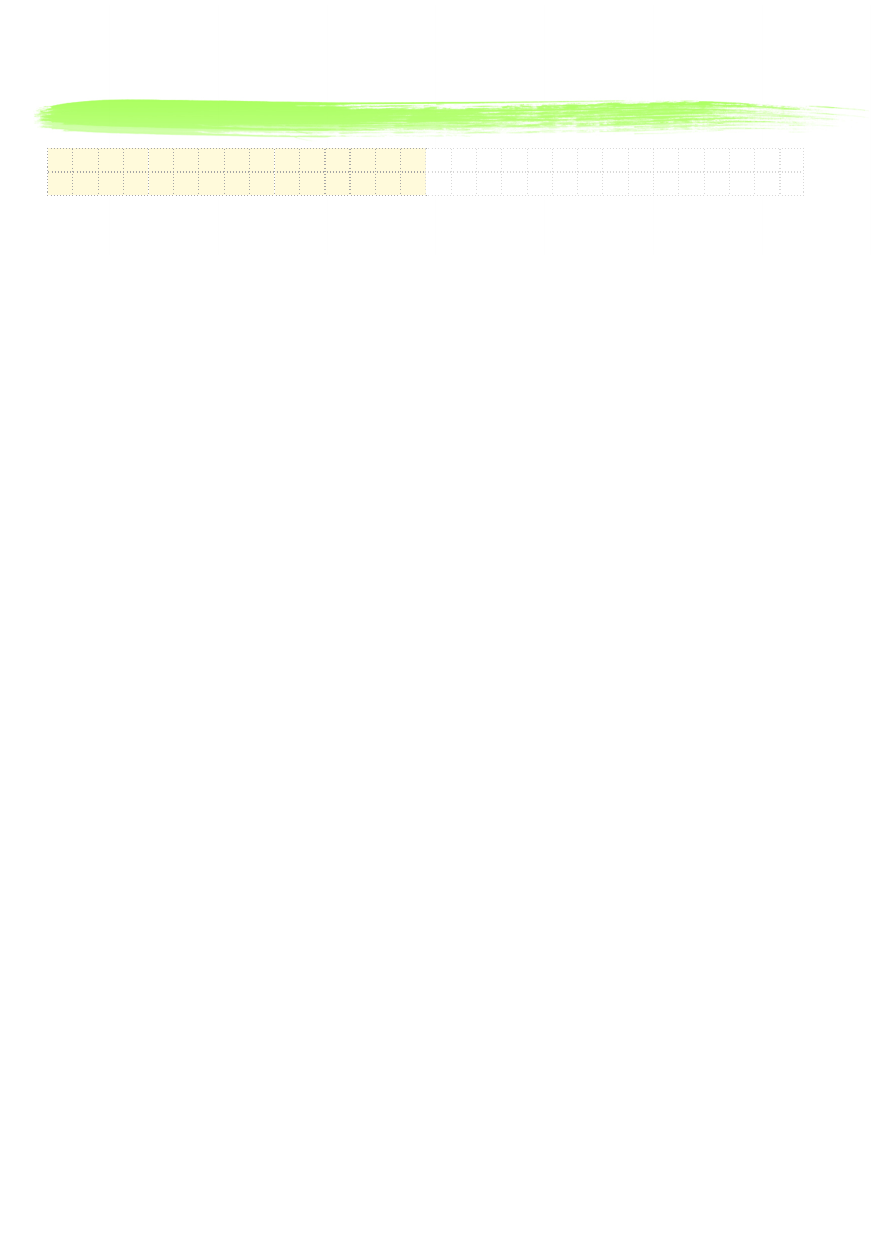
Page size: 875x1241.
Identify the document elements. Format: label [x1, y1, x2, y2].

table_cell [224, 171, 249, 195]
table_cell [654, 171, 679, 195]
table_cell [174, 171, 199, 195]
table_cell [300, 148, 325, 171]
table_cell [755, 148, 780, 171]
table_cell [679, 148, 704, 171]
table_cell [73, 171, 98, 195]
table_cell [578, 171, 603, 195]
table_cell [98, 171, 123, 195]
table_cell [149, 148, 174, 171]
table_cell [149, 171, 174, 195]
table_cell [275, 148, 300, 171]
table_cell [502, 148, 527, 171]
table_cell [502, 171, 527, 195]
table_cell [476, 171, 502, 195]
table_cell [401, 171, 426, 195]
table_cell [199, 171, 224, 195]
table_cell [375, 148, 401, 171]
table_cell [603, 171, 628, 195]
table_cell [249, 148, 274, 171]
table_cell [527, 171, 552, 195]
table_cell [199, 148, 224, 171]
table_cell [426, 148, 451, 171]
table_cell [476, 148, 502, 171]
table_cell [527, 148, 552, 171]
table_cell [325, 171, 350, 195]
table_cell [123, 148, 148, 171]
table_cell [350, 171, 375, 195]
table_cell [375, 171, 401, 195]
table_cell [628, 171, 653, 195]
table_cell [451, 171, 476, 195]
table_cell [603, 148, 628, 171]
table_cell [451, 148, 476, 171]
table_cell [426, 171, 451, 195]
table_cell [628, 148, 653, 171]
table_cell [48, 148, 73, 171]
table_cell [704, 148, 729, 171]
table_cell [729, 148, 754, 171]
table_cell [350, 148, 375, 171]
table_cell [704, 171, 729, 195]
table_cell [325, 148, 350, 171]
table_cell [780, 148, 804, 171]
table_cell [654, 148, 679, 171]
table_cell [729, 171, 754, 195]
picture [1, 5, 871, 255]
table_cell [780, 171, 804, 195]
table_cell [249, 171, 274, 195]
table_cell [123, 171, 148, 195]
table_cell [98, 148, 123, 171]
table_cell [300, 171, 325, 195]
table_cell [73, 148, 98, 171]
table_cell [578, 148, 603, 171]
table_cell [552, 171, 578, 195]
table_cell [275, 171, 300, 195]
table_cell [48, 171, 73, 195]
table_cell [552, 148, 578, 171]
table_cell [679, 171, 704, 195]
table_cell [224, 148, 249, 171]
table_cell [174, 148, 199, 171]
table_cell [755, 171, 780, 195]
table_cell [401, 148, 426, 171]
